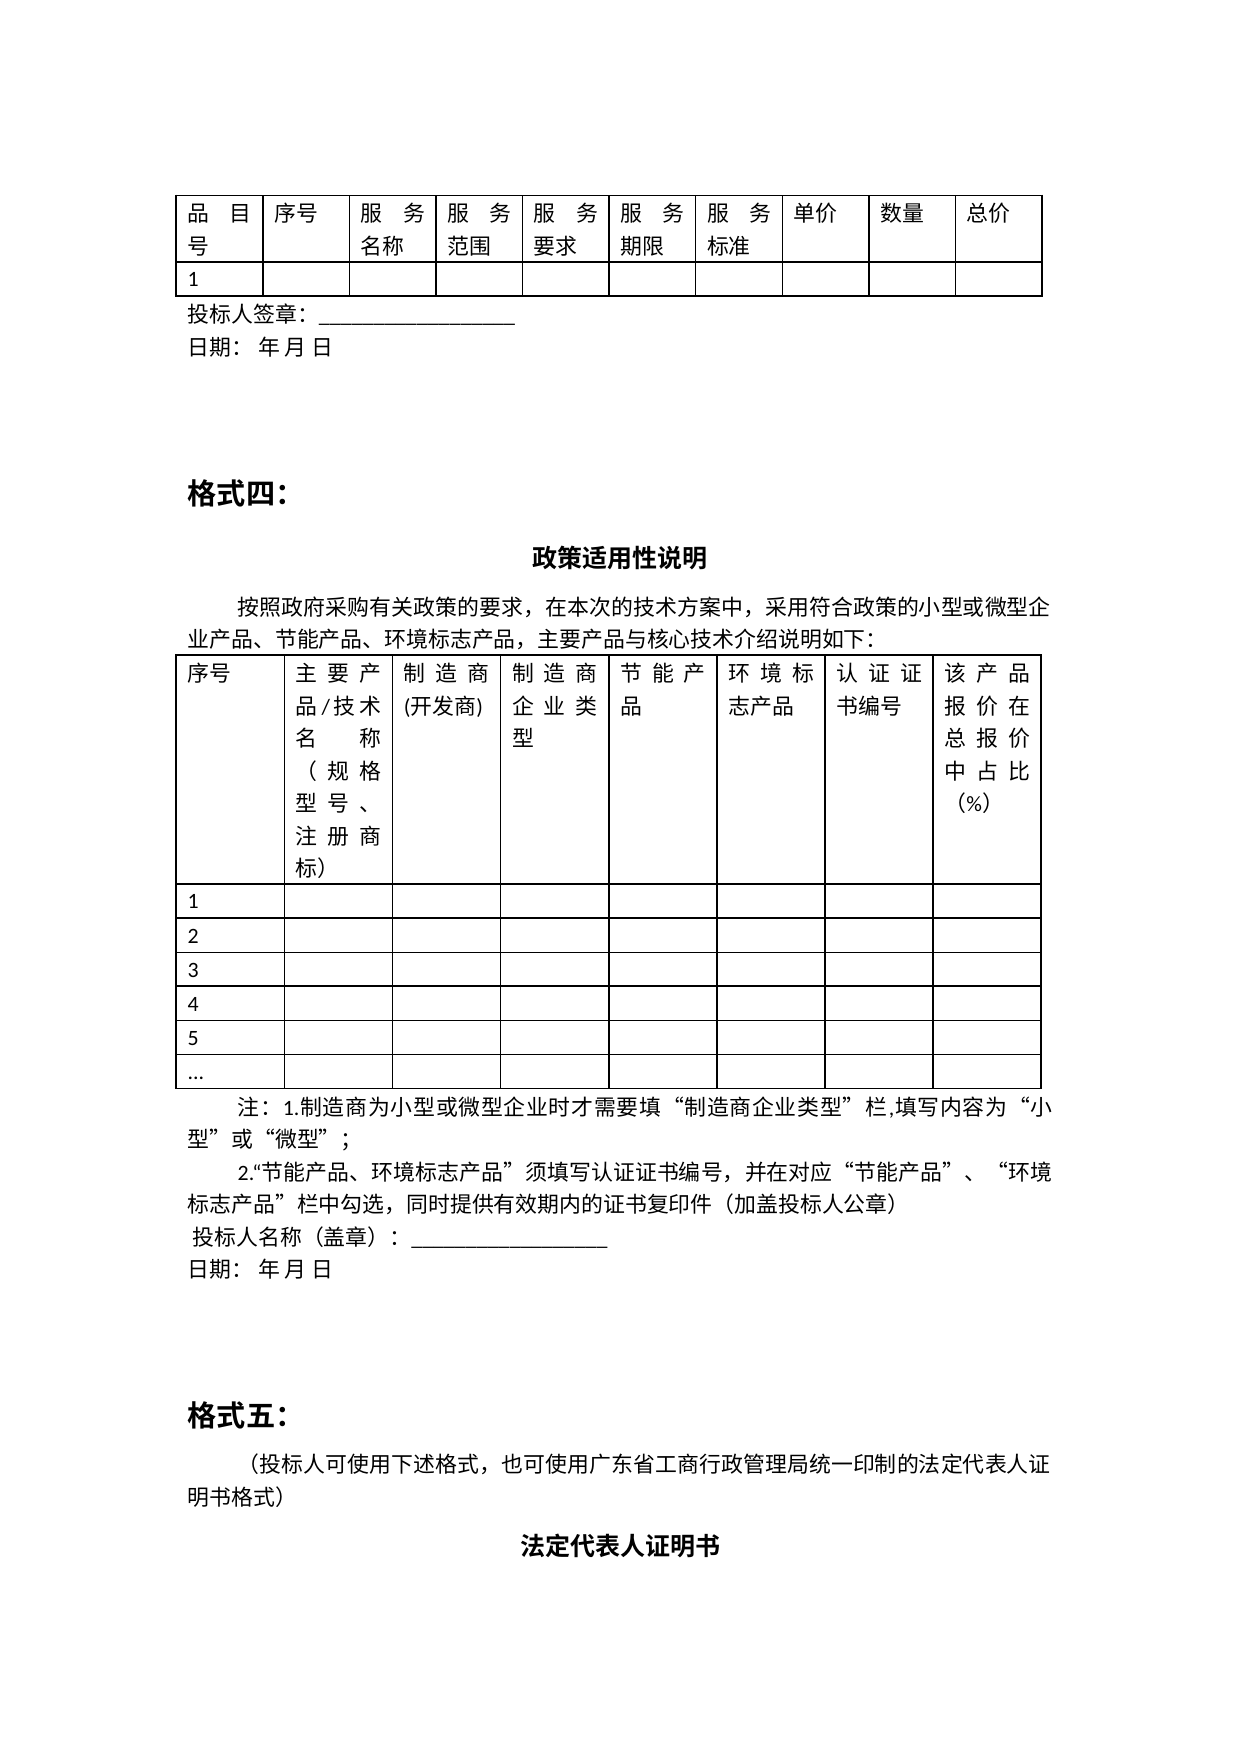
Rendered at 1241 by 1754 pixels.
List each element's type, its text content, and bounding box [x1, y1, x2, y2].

text （投标人可使用下述格式，也可使用广东省工商行政管理局统一印制的法定代表人证明书格式） [187, 1447, 1053, 1512]
table_header 节能产品 [610, 656, 716, 883]
table_cell 1 [177, 263, 262, 295]
text 按照政府采购有关政策的要求，在本次的技术方案中，采用符合政策的小型或微型企业产品、节能产品、环境标志产品，主要产品与核心技术介绍说明如下： [187, 589, 1053, 654]
table_header 服务名称 [350, 196, 435, 261]
table_cell [501, 953, 608, 985]
table_cell [826, 953, 932, 985]
text 政策适用性说明 [187, 524, 1053, 589]
table_header 服务期限 [610, 196, 695, 261]
table_cell [610, 885, 716, 917]
table_cell 5 [177, 1021, 284, 1053]
text 日期： 年 月 日 [187, 1252, 1053, 1284]
table_cell [718, 1055, 824, 1088]
table_cell 4 [177, 987, 284, 1019]
table_cell [783, 263, 868, 295]
table_cell [718, 919, 824, 951]
table_header 服务标准 [696, 196, 782, 261]
table_cell [718, 1021, 824, 1053]
table_cell [285, 885, 392, 917]
table_header 数量 [870, 196, 955, 261]
table_cell [285, 987, 392, 1019]
table_header 主要产品/技术名称（规格型号、注册商标） [285, 656, 392, 883]
table_cell [696, 263, 782, 295]
table_cell [610, 1055, 716, 1088]
table_cell [934, 919, 1040, 951]
table_header 服务范围 [437, 196, 522, 261]
table_cell [393, 1021, 500, 1053]
table_header 该产品报价在总报价中占比（%） [934, 656, 1040, 883]
table_cell [826, 1021, 932, 1053]
table_cell [610, 263, 695, 295]
table_header 总价 [956, 196, 1041, 261]
table_cell [393, 919, 500, 951]
text 法定代表人证明书 [187, 1512, 1053, 1577]
table_cell ... [177, 1055, 284, 1088]
table_cell [285, 919, 392, 951]
table_cell [285, 1021, 392, 1053]
table_header 认证证书编号 [826, 656, 932, 883]
table_cell [718, 987, 824, 1019]
table_cell [826, 987, 932, 1019]
table_cell [393, 1055, 500, 1088]
table_cell [610, 1021, 716, 1053]
table_cell [285, 953, 392, 985]
table_header 序号 [264, 196, 349, 261]
table_cell 3 [177, 953, 284, 985]
table_cell [393, 987, 500, 1019]
table_header 制造商(开发商) [393, 656, 500, 883]
table_header 服务要求 [523, 196, 608, 261]
text 格式五： [187, 1382, 1053, 1447]
table_header 品目号 [177, 196, 262, 261]
table_cell [523, 263, 608, 295]
table_cell [350, 263, 435, 295]
table_cell [956, 263, 1041, 295]
table_header 制造商企业类型 [501, 656, 608, 883]
table_cell [501, 1055, 608, 1088]
table_cell [826, 1055, 932, 1088]
table_header 环境标志产品 [718, 656, 824, 883]
table_cell [437, 263, 522, 295]
table_cell 2 [177, 919, 284, 951]
table_cell [870, 263, 955, 295]
text 日期： 年 月 日 [187, 329, 1053, 362]
table_cell [934, 1021, 1040, 1053]
table_cell [393, 885, 500, 917]
table_cell [718, 953, 824, 985]
table_cell 1 [177, 885, 284, 917]
table_cell [934, 1055, 1040, 1088]
text 注：1.制造商为小型或微型企业时才需要填“制造商企业类型”栏,填写内容为“小型”或“微型”； [187, 1089, 1053, 1154]
table_cell [501, 1021, 608, 1053]
table_cell [826, 919, 932, 951]
table_cell [718, 885, 824, 917]
table_cell [393, 953, 500, 985]
table_header 单价 [783, 196, 868, 261]
table_cell [826, 885, 932, 917]
table_cell [501, 919, 608, 951]
table_header 序号 [177, 656, 284, 883]
table_cell [934, 953, 1040, 985]
table_cell [501, 885, 608, 917]
text 投标人签章：__________________ [187, 297, 1053, 329]
table_cell [264, 263, 349, 295]
table_cell [501, 987, 608, 1019]
text 投标人名称（盖章）：__________________ [187, 1219, 1053, 1252]
table_cell [610, 953, 716, 985]
table_cell [610, 919, 716, 951]
text 2.“节能产品、环境标志产品”须填写认证证书编号，并在对应“节能产品”、“环境标志产品”栏中勾选，同时提供有效期内的证书复印件（加盖投标人公章） [187, 1154, 1053, 1219]
table_cell [610, 987, 716, 1019]
table_cell [285, 1055, 392, 1088]
table_cell [934, 885, 1040, 917]
text 格式四： [187, 459, 1053, 524]
table_cell [934, 987, 1040, 1019]
